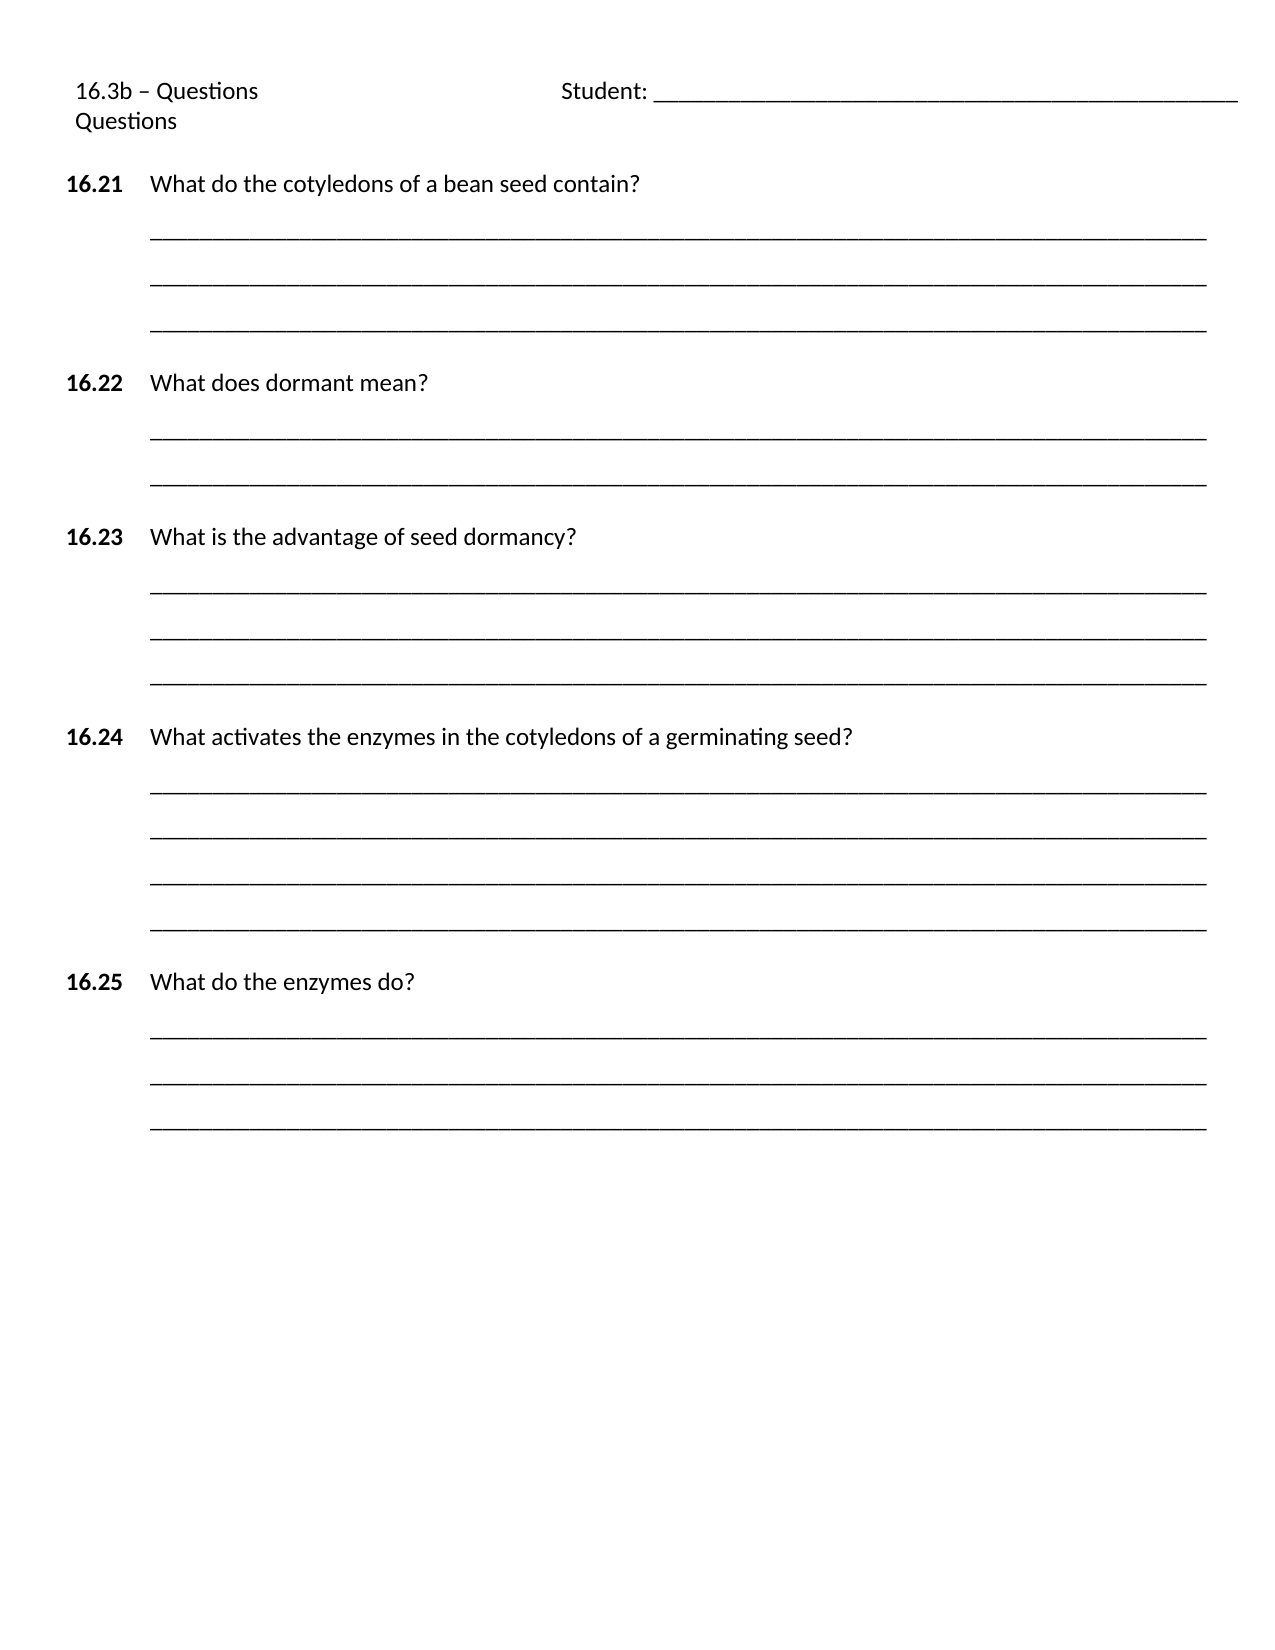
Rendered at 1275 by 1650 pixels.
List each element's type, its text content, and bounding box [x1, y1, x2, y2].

text 16.24 What activates the enzymes in the cotyledons of a germinating seed? ____________________________________________________________________________________________________________________________________________________________________________________________________________________________________________________________________________________________________________________________________________________ [66, 721, 1219, 934]
text 16.25 What do the enzymes do? _______________________________________________________________________________________________________________________________________________________________________________________________________________________________________________________________ [66, 966, 1219, 1134]
text 16.22 What does dormant mean? __________________________________________________________________________________________________________________________________________________________________________ [66, 367, 1219, 489]
text 16.23 What is the advantage of seed dormancy? _______________________________________________________________________________________________________________________________________________________________________________________________________________________________________________________________ [66, 521, 1219, 689]
text Questions [75, 106, 1219, 136]
text 16.21 What do the cotyledons of a bean seed contain? _______________________________________________________________________________________________________________________________________________________________________________________________________________________________________________________________ [66, 168, 1219, 336]
